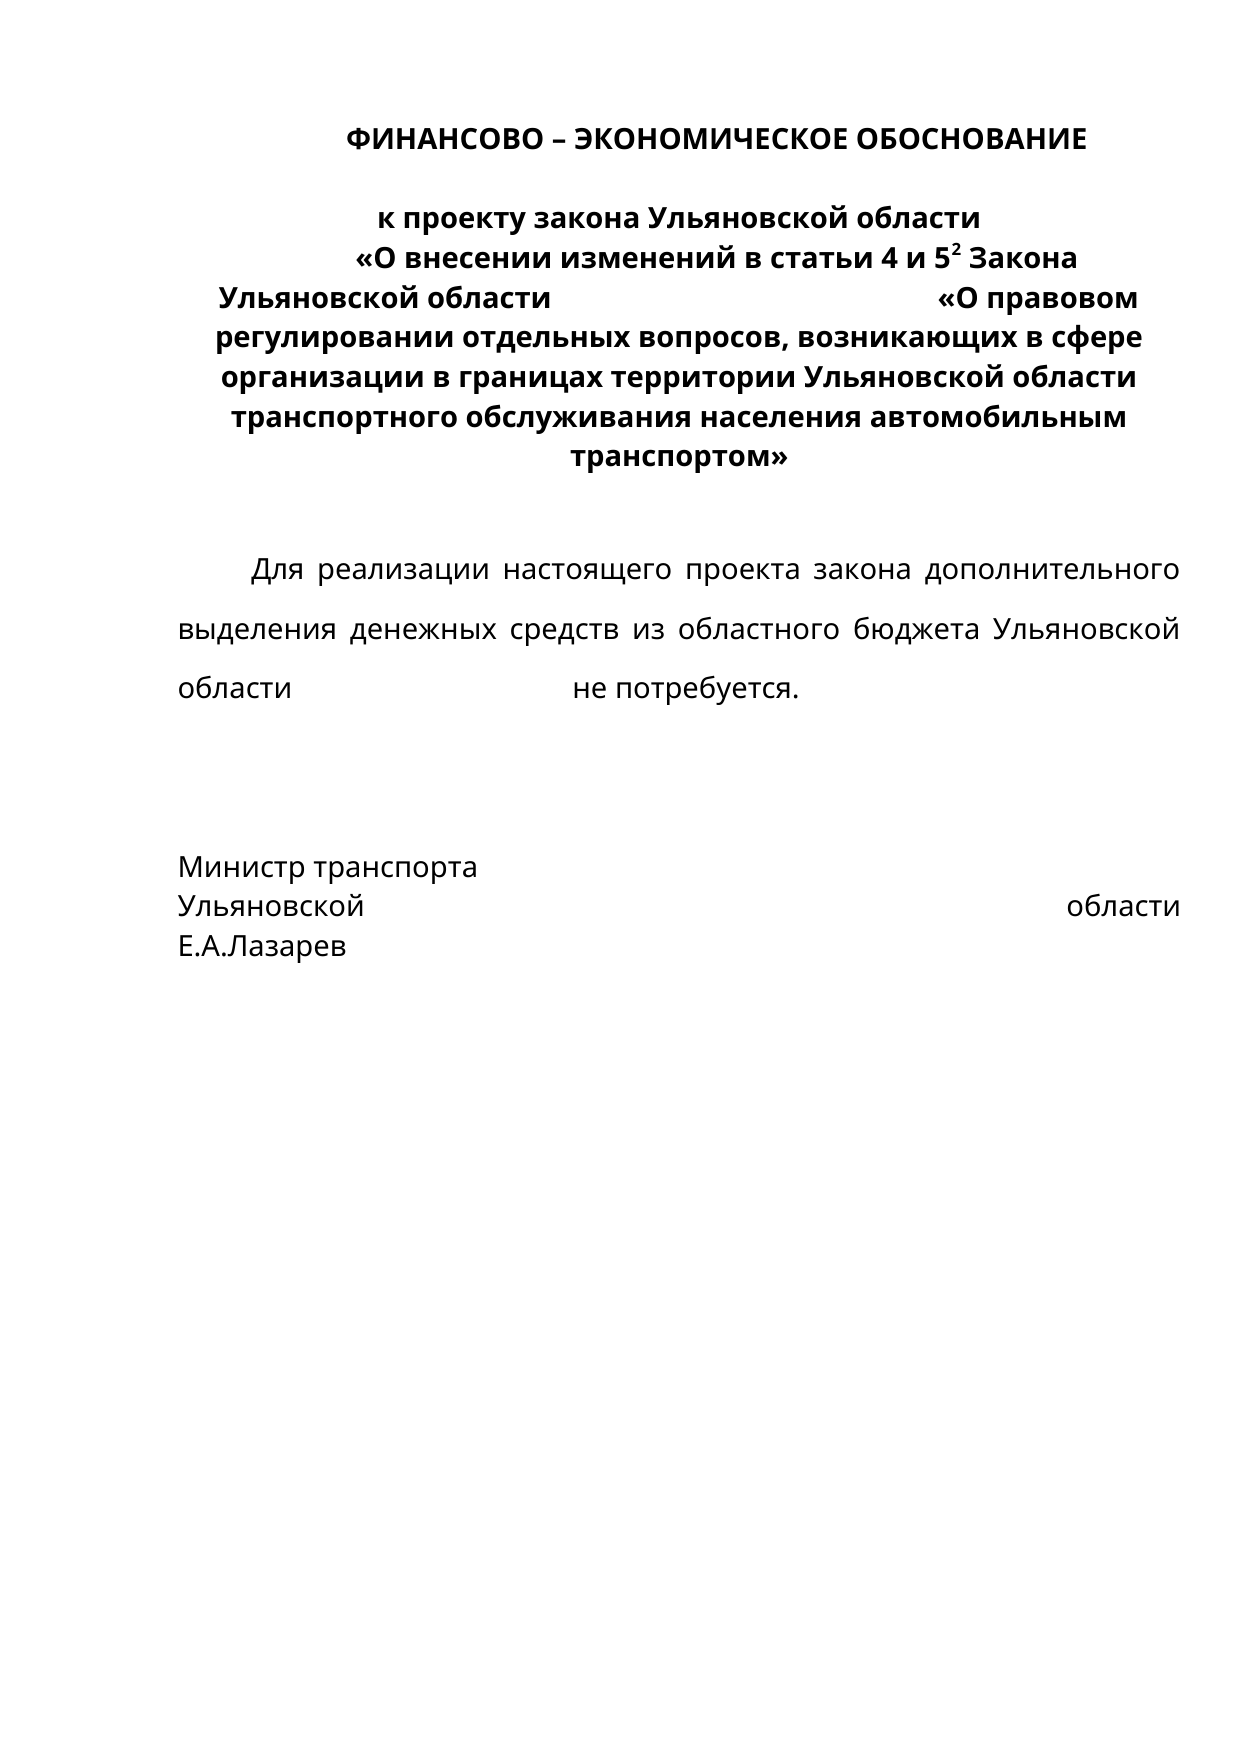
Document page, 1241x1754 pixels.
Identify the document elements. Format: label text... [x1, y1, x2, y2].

text Ульяновской области Е.А.Лазарев [177, 886, 1181, 965]
subtitle ФИНАНСОВО – ЭКОНОМИЧЕСКОЕ ОБОСНОВАНИЕ [177, 118, 1181, 158]
title к проекту закона Ульяновской области [177, 197, 1181, 237]
text «О внесении изменений в статьи 4 и 52 Закона Ульяновской области «О правовом регулировании отдельных вопросов, возникающих в сфере организации в границах территории Ульяновской области транспортного обслуживания населения автомобильным транспортом» [177, 237, 1181, 475]
text Министр транспорта [177, 846, 1181, 886]
text Для реализации настоящего проекта закона дополнительного выделения денежных средств из областного бюджета Ульяновской области не потребуется. [177, 548, 1181, 707]
